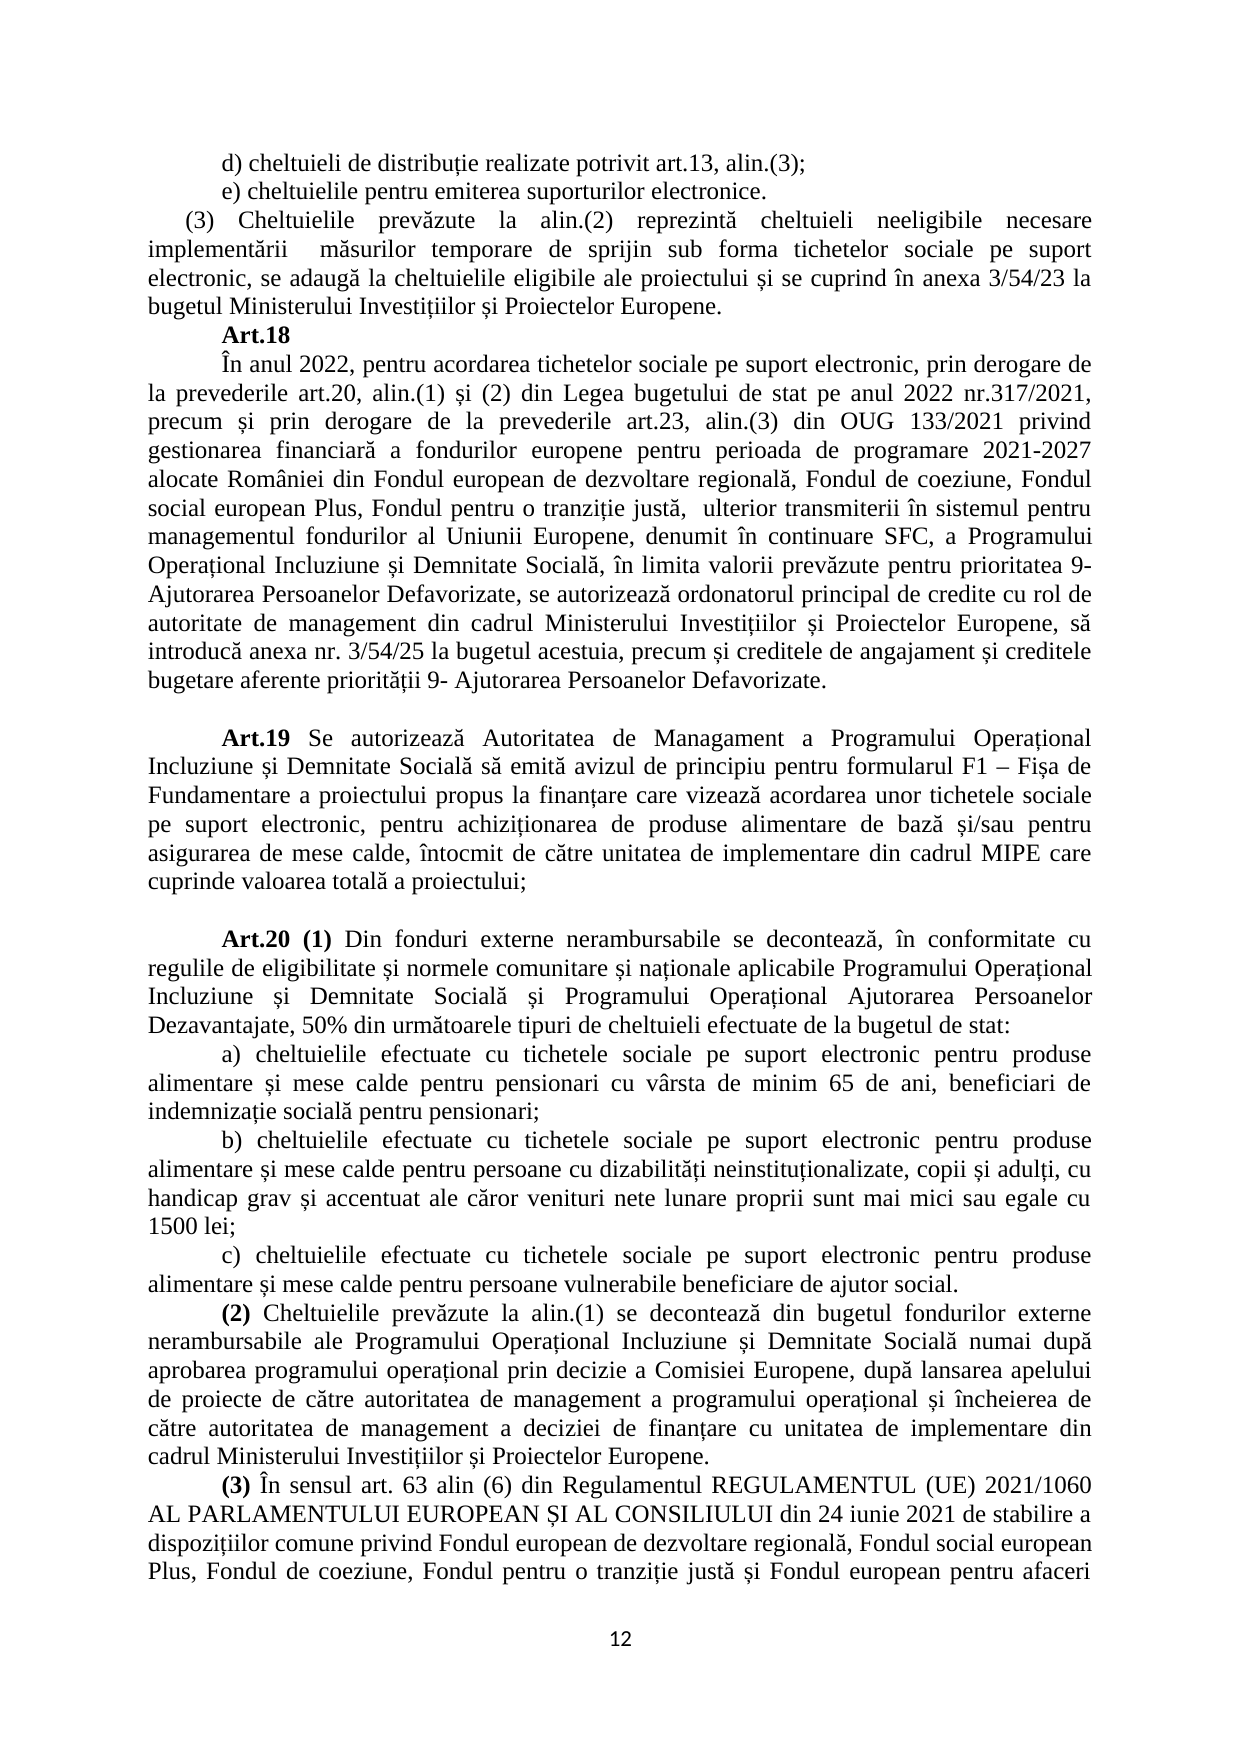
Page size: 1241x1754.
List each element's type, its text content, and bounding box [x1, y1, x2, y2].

text e) cheltuielile pentru emiterea suporturilor electronice. [148, 176, 1093, 205]
text Art.19 Se autorizează Autoritatea de Managament a Programului Operațional Incluziune și Demnitate Socială să emită avizul de principiu pentru formularul F1 – Fișa de Fundamentare a proiectului propus la finanțare care vizează acordarea unor tichetele sociale pe suport electronic, pentru achiziționarea de produse alimentare de bază și/sau pentru asigurarea de mese calde, întocmit de către unitatea de implementare din cadrul MIPE care cuprinde valoarea totală a proiectului; [148, 723, 1093, 895]
text (2) Cheltuielile prevăzute la alin.(1) se decontează din bugetul fondurilor externe nerambursabile ale Programului Operațional Incluziune și Demnitate Socială numai după aprobarea programului operațional prin decizie a Comisiei Europene, după lansarea apelului de proiecte de către autoritatea de management a programului operațional și încheierea de către autoritatea de management a deciziei de finanțare cu unitatea de implementare din cadrul Ministerului Investițiilor și Proiectelor Europene. [148, 1298, 1093, 1470]
text Art.18 [148, 320, 1093, 349]
text În anul 2022, pentru acordarea tichetelor sociale pe suport electronic, prin derogare de la prevederile art.20, alin.(1) și (2) din Legea bugetului de stat pe anul 2022 nr.317/2021, precum și prin derogare de la prevederile art.23, alin.(3) din OUG 133/2021 privind gestionarea financiară a fondurilor europene pentru perioada de programare 2021-2027 alocate României din Fondul european de dezvoltare regională, Fondul de coeziune, Fondul social european Plus, Fondul pentru o tranziție justă, ulterior transmiterii în sistemul pentru managementul fondurilor al Uniunii Europene, denumit în continuare SFC, a Programului Operațional Incluziune și Demnitate Socială, în limita valorii prevăzute pentru prioritatea 9- Ajutorarea Persoanelor Defavorizate, se autorizează ordonatorul principal de credite cu rol de autoritate de management din cadrul Ministerului Investițiilor și Proiectelor Europene, să introducă anexa nr. 3/54/25 la bugetul acestuia, precum și creditele de angajament și creditele bugetare aferente priorității 9- Ajutorarea Persoanelor Defavorizate. [148, 349, 1093, 694]
text b) cheltuielile efectuate cu tichetele sociale pe suport electronic pentru produse alimentare și mese calde pentru persoane cu dizabilități neinstituționalizate, copii și adulți, cu handicap grav și accentuat ale căror venituri nete lunare proprii sunt mai mici sau egale cu 1500 lei; [148, 1125, 1093, 1240]
text a) cheltuielile efectuate cu tichetele sociale pe suport electronic pentru produse alimentare și mese calde pentru pensionari cu vârsta de minim 65 de ani, beneficiari de indemnizație socială pentru pensionari; [148, 1039, 1093, 1125]
text d) cheltuieli de distribuție realizate potrivit art.13, alin.(3); [148, 148, 1093, 176]
text Art.20 (1) Din fonduri externe nerambursabile se decontează, în conformitate cu regulile de eligibilitate și normele comunitare și naționale aplicabile Programului Operațional Incluziune și Demnitate Socială și Programului Operațional Ajutorarea Persoanelor Dezavantajate, 50% din următoarele tipuri de cheltuieli efectuate de la bugetul de stat: [148, 924, 1093, 1039]
text c) cheltuielile efectuate cu tichetele sociale pe suport electronic pentru produse alimentare și mese calde pentru persoane vulnerabile beneficiare de ajutor social. [148, 1240, 1093, 1298]
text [148, 1470, 1093, 1585]
text (3) Cheltuielile prevăzute la alin.(2) reprezintă cheltuieli neeligibile necesare implementării măsurilor temporare de sprijin sub forma tichetelor sociale pe suport electronic, se adaugă la cheltuielile eligibile ale proiectului și se cuprind în anexa 3/54/23 la bugetul Ministerului Investițiilor și Proiectelor Europene. [148, 205, 1093, 320]
